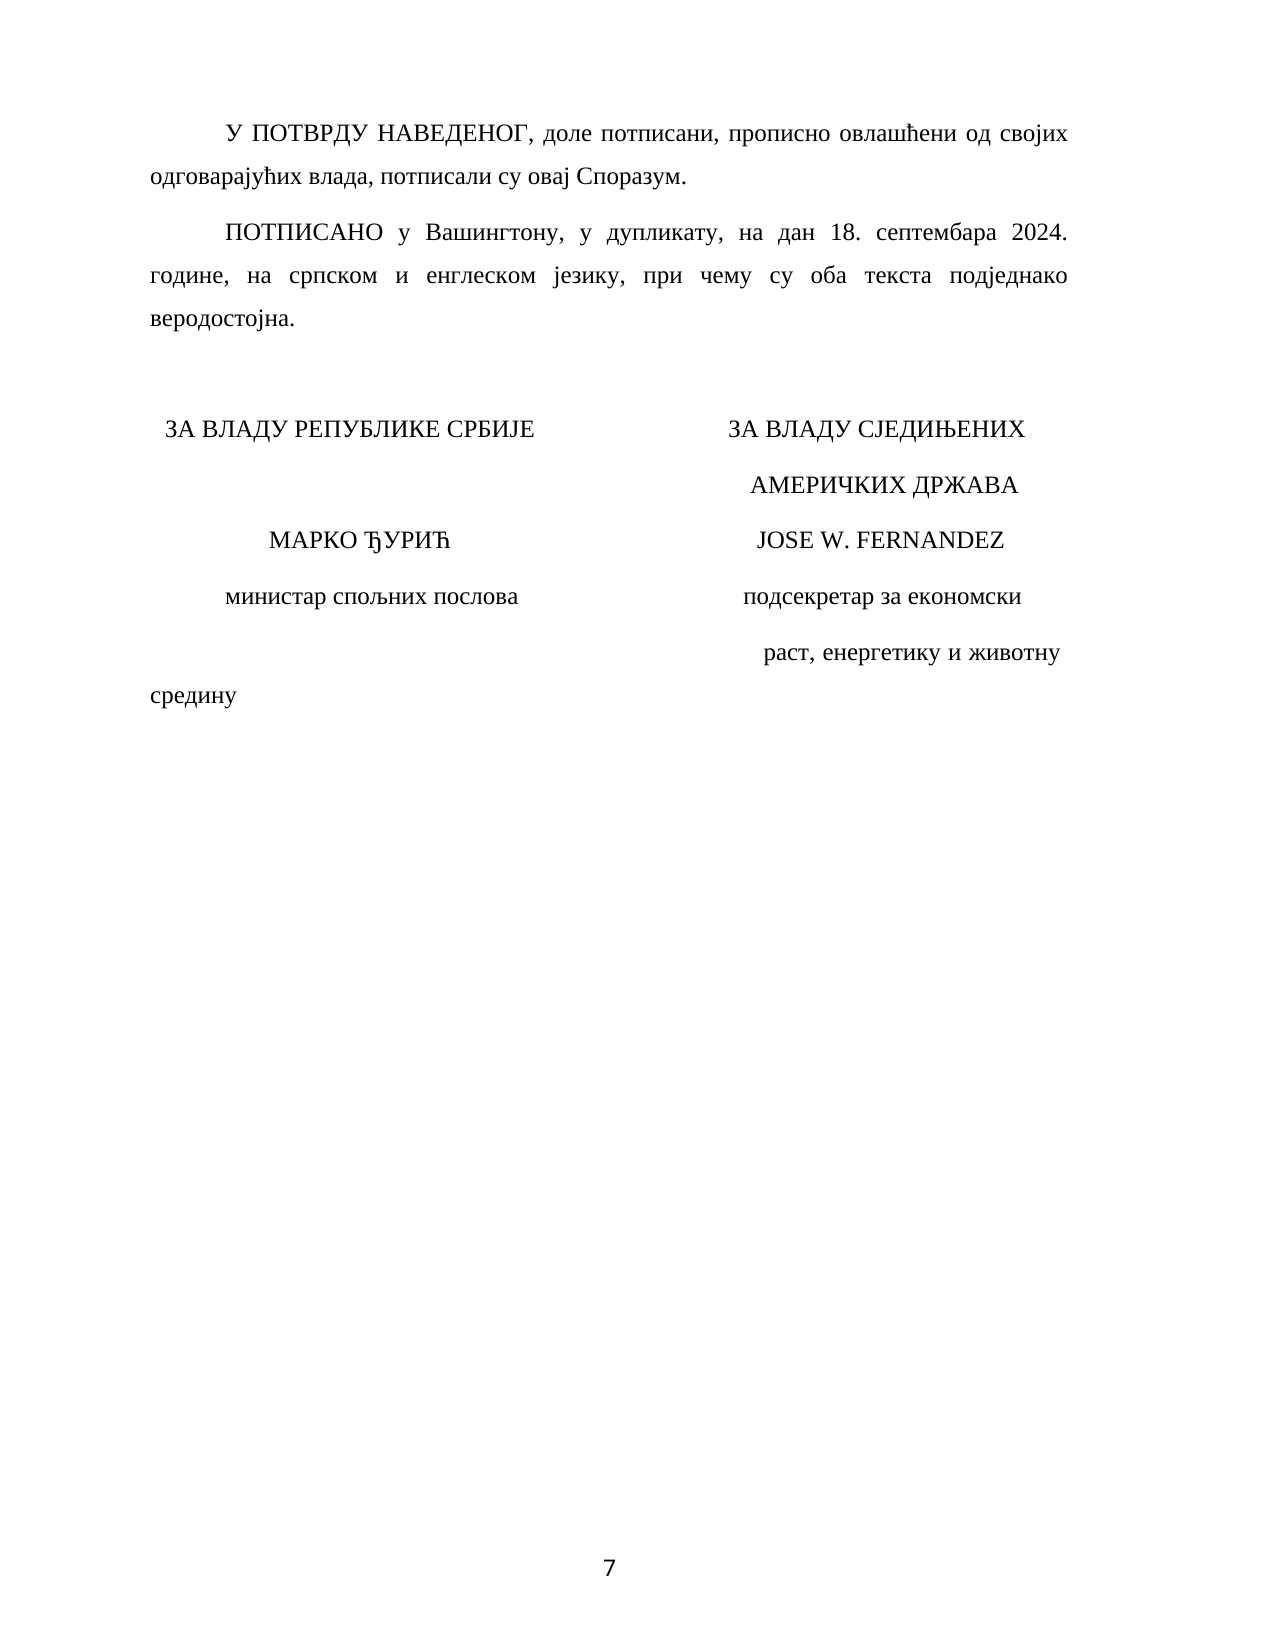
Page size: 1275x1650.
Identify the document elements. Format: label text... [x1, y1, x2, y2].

text АМЕРИЧКИХ ДРЖАВА [150, 470, 1069, 499]
text ЗА ВЛАДУ РЕПУБЛИКЕ СРБИЈЕ ЗА ВЛАДУ СЈЕДИЊЕНИХ [150, 414, 1069, 443]
text У ПОТВРДУ НАВЕДЕНОГ, доле потписани, прописно овлашћени од својих одговарајућих влада, потписали су овај Споразум. [150, 118, 1069, 190]
text МАРКО ЂУРИЋ JOSE W. FERNANDEZ [150, 526, 1069, 554]
text министар спољних послова подсекретар за економски [150, 581, 1069, 610]
text ПОТПИСАНО у Вашингтону, у дупликату, на дан 18. септембара 2024. године, на српском и енглеском језику, при чему су оба текста подједнако веродостојна. [150, 217, 1069, 332]
text раст, енергетику и животну средину [150, 637, 1069, 709]
